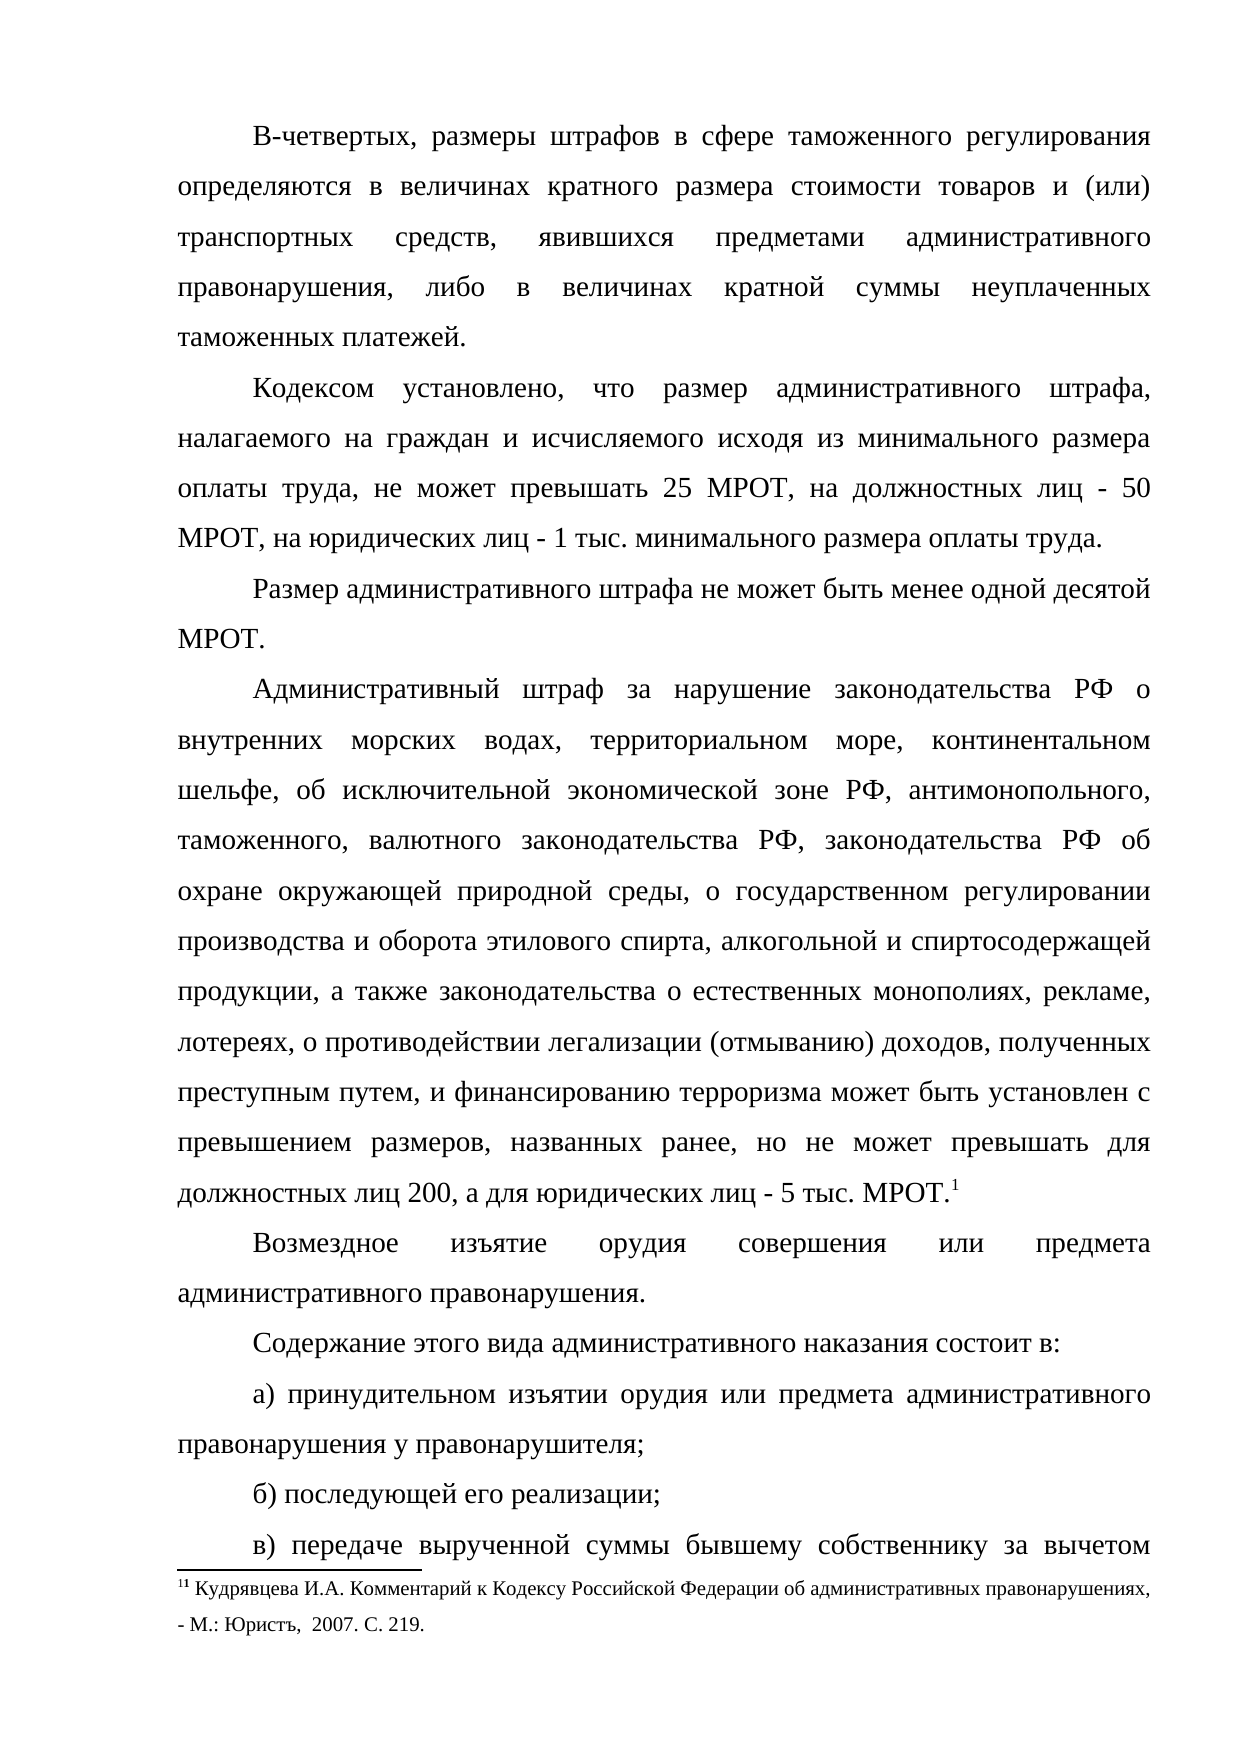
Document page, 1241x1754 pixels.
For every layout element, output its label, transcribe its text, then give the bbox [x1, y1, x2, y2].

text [177, 1527, 1152, 1560]
text В-четвертых, размеры штрафов в сфере таможенного регулирования определяются в величинах кратного размера стоимости товаров и (или) транспортных средств, явившихся предметами административного правонарушения, либо в величинах кратной суммы неуплаченных таможенных платежей. [177, 118, 1152, 353]
text Содержание этого вида административного наказания состоит в: [177, 1326, 1152, 1359]
text а) принудительном изъятии орудия или предмета административного правонарушения у правонарушителя; [177, 1376, 1152, 1460]
text Кодексом установлено, что размер административного штрафа, налагаемого на граждан и исчисляемого исходя из минимального размера оплаты труда, не может превышать 25 МРОТ, на должностных лиц - 50 МРОТ, на юридических лиц - 1 тыс. минимального размера оплаты труда. [177, 370, 1152, 554]
text Административный штраф за нарушение законодательства РФ о внутренних морских водах, территориальном море, континентальном шельфе, об исключительной экономической зоне РФ, антимонопольного, таможенного, валютного законодательства РФ, законодательства РФ об охране окружающей природной среды, о государственном регулировании производства и оборота этилового спирта, алкогольной и спиртосодержащей продукции, а также законодательства о естественных монополиях, рекламе, лотереях, о противодействии легализации (отмыванию) доходов, полученных преступным путем, и финансированию терроризма может быть установлен с превышением размеров, названных ранее, но не может превышать для должностных лиц 200, а для юридических лиц - 5 тыс. МРОТ.1 [177, 672, 1152, 1208]
text б) последующей его реализации; [177, 1477, 1152, 1510]
text Размер административного штрафа не может быть менее одной десятой МРОТ. [177, 571, 1152, 655]
text Возмездное изъятие орудия совершения или предмета административного правонарушения. [177, 1225, 1152, 1309]
